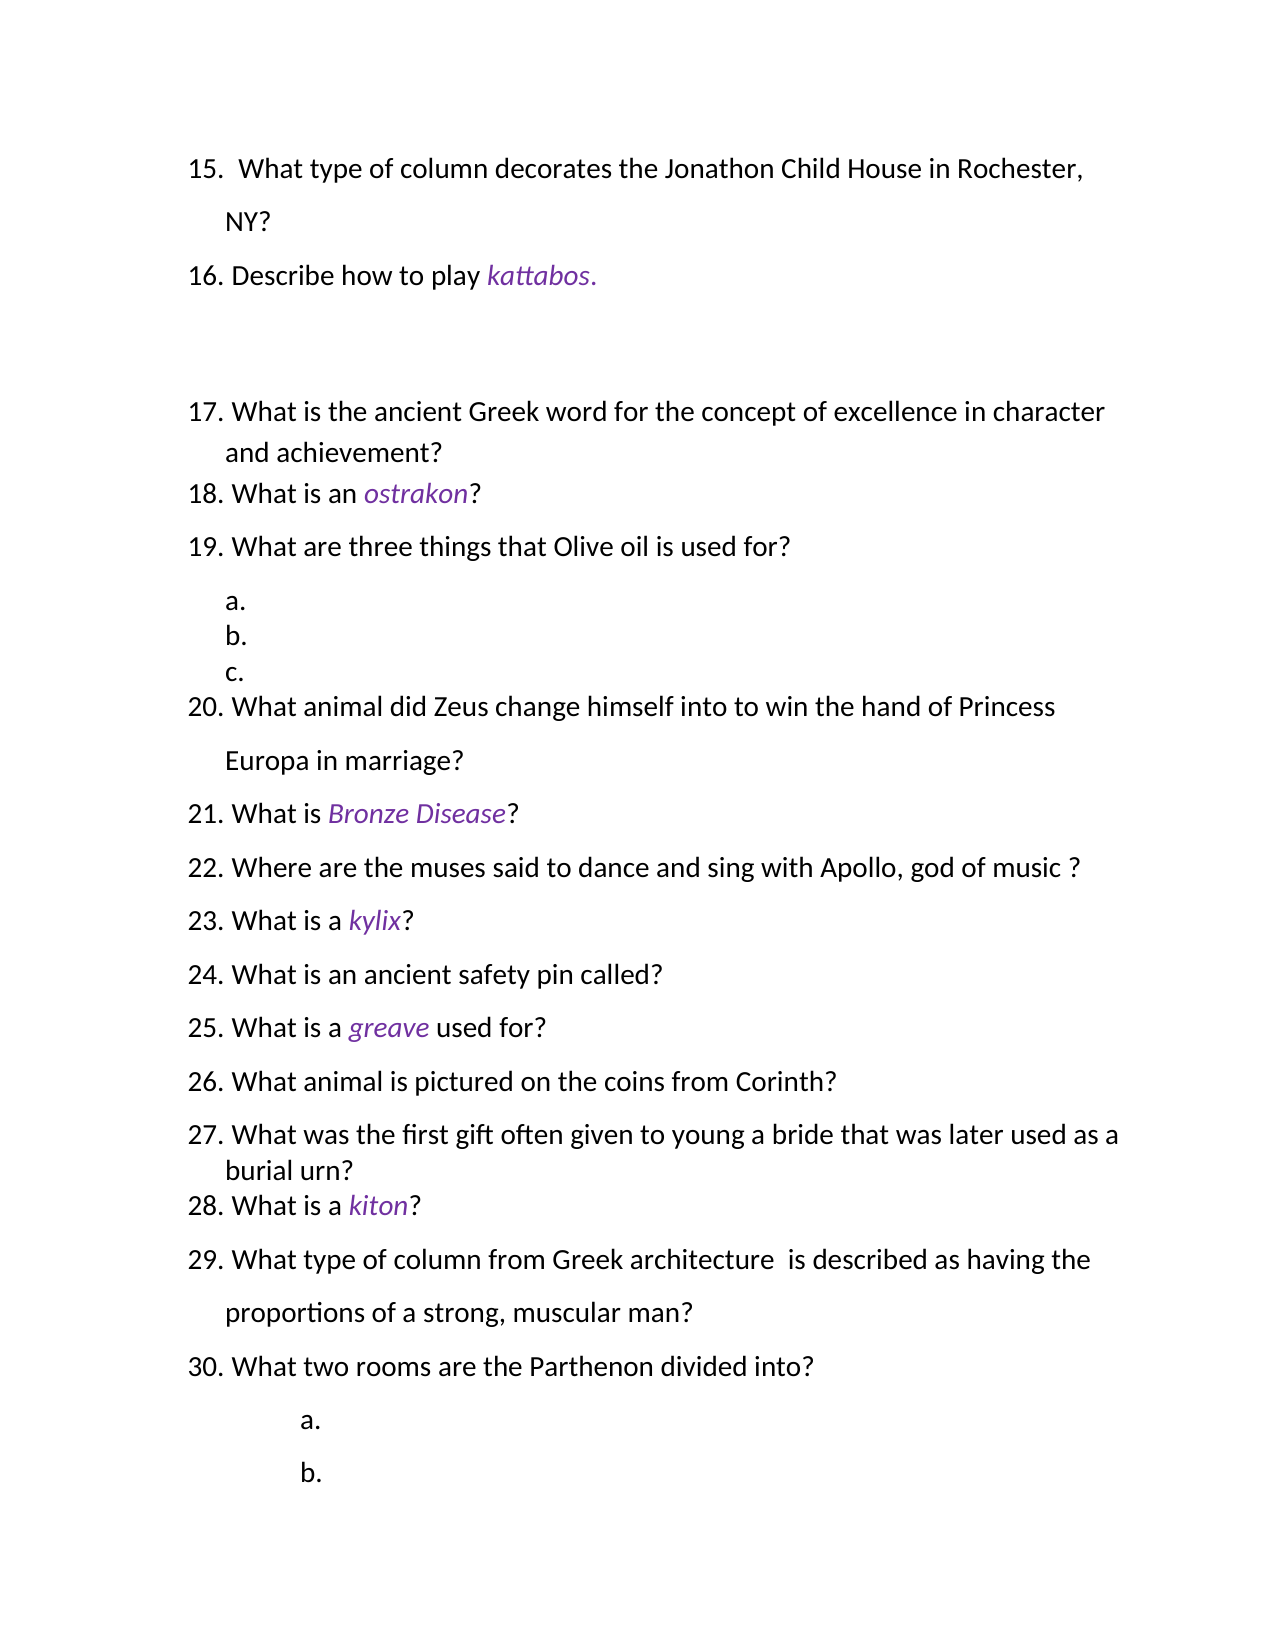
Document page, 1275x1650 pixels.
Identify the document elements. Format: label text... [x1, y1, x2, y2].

list b. [225, 617, 1125, 653]
list What is an ancient safety pin called? [187, 956, 1125, 991]
list What is a kiton? [187, 1187, 1125, 1223]
list What is a greave used for? [187, 1009, 1125, 1045]
list What type of column decorates the Jonathon Child House in Rochester, NY? [187, 150, 1125, 239]
list a. [225, 582, 1125, 617]
list Where are the muses said to dance and sing with Apollo, god of music ? [187, 849, 1125, 884]
list b. [225, 1454, 1125, 1490]
list What is an ostrakon? [187, 475, 1125, 510]
list What animal did Zeus change himself into to win the hand of Princess Europa in marriage? [187, 688, 1125, 778]
list What was the first gift often given to young a bride that was later used as a burial urn? [187, 1116, 1125, 1187]
list What is a kylix? [187, 902, 1125, 938]
list What are three things that Olive oil is used for? [187, 528, 1125, 564]
list What type of column from Greek architecture is described as having the proportions of a strong, muscular man? [187, 1241, 1125, 1330]
list a. [225, 1401, 1125, 1437]
list What animal is pictured on the coins from Corinth? [187, 1063, 1125, 1098]
list Describe how to play kattabos. [187, 257, 1125, 292]
list What is Bronze Disease? [187, 795, 1125, 831]
list What is the ancient Greek word for the concept of excellence in character and achievement? [187, 393, 1125, 469]
list What two rooms are the Parthenon divided into? [187, 1348, 1125, 1383]
list c. [225, 653, 1125, 688]
